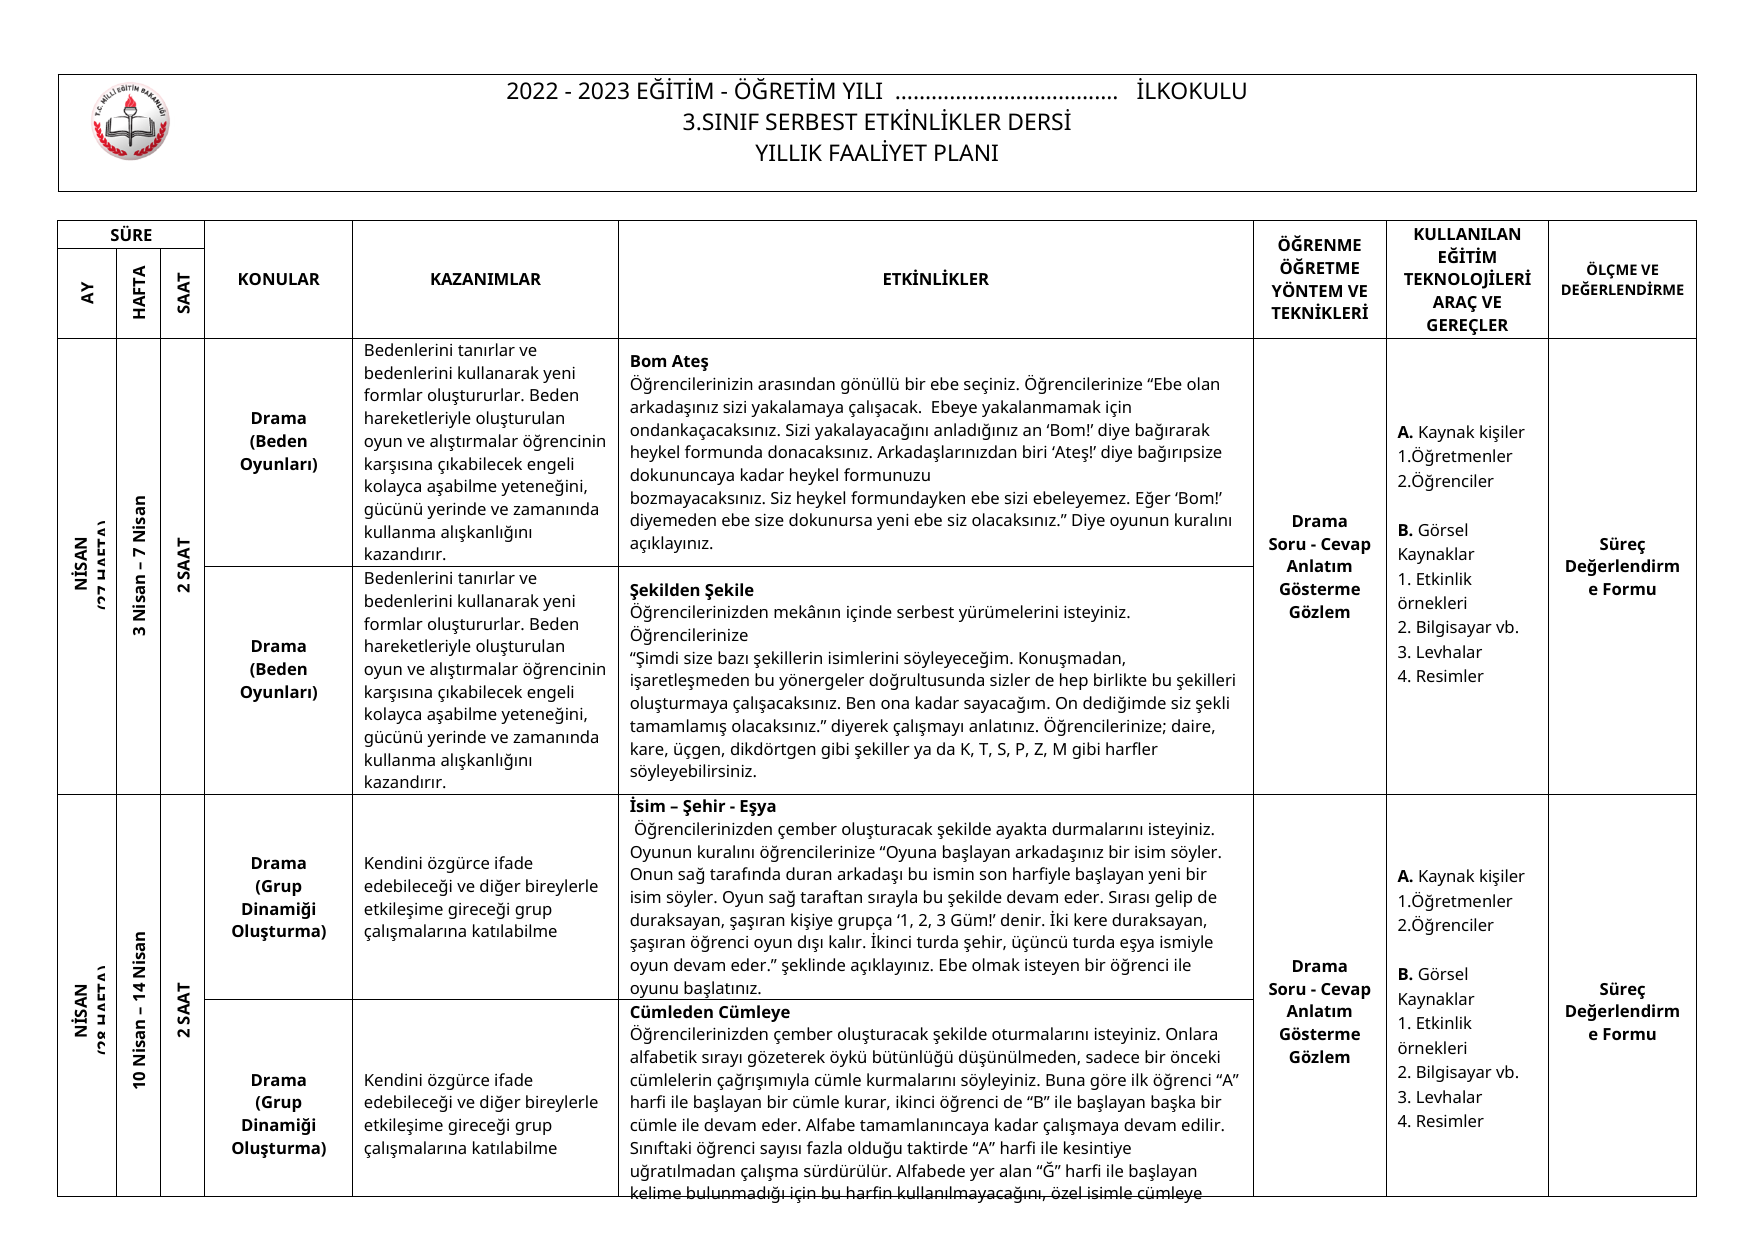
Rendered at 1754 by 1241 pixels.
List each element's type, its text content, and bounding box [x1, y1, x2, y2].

table_cell A. Kaynak kişiler 1.Öğretmenler 2.Öğrenciler B. Görsel Kaynaklar 1. Etkinlik örnekleri 2. Bilgisayar vb. 3. Levhalar 4. Resimler [1387, 795, 1548, 1196]
table_cell Drama Soru - Cevap Anlatım Gösterme Gözlem [1254, 339, 1386, 794]
table_cell Bom Ateş Öğrencilerinizin arasından gönüllü bir ebe seçiniz. Öğrencilerinize “Ebe olan arkadaşınız sizi yakalamaya çalışacak. Ebeye yakalanmamak için ondankaçacaksınız. Sizi yakalayacağını anladığınız an ‘Bom!’ diye bağırarak heykel formunda donacaksınız. Arkadaşlarınızdan biri ‘Ateş!’ diye bağırıpsize dokununcaya kadar heykel formunuzu bozmayacaksınız. Siz heykel formundayken ebe sizi ebeleyemez. Eğer ‘Bom!’ diyemeden ebe size dokunursa yeni ebe siz olacaksınız.” Diye oyunun kuralını açıklayınız. [619, 339, 1253, 566]
table_cell Drama (Beden Oyunları) [205, 567, 352, 794]
table_cell AY [58, 249, 116, 338]
table_cell HAFTA [117, 249, 160, 338]
table_cell 10 Nisan – 14 Nisan [117, 795, 160, 1196]
table_cell Kendini özgürce ifade edebileceği ve diğer bireylerle etkileşime gireceği grup çalışmalarına katılabilme [353, 795, 618, 999]
table_header ÖLÇME VE DEĞERLENDİRME [1549, 221, 1696, 338]
table_cell Kendini özgürce ifade edebileceği ve diğer bireylerle etkileşime gireceği grup çalışmalarına katılabilme [353, 1000, 618, 1196]
table_cell Süreç Değerlendirme Formu [1549, 339, 1696, 794]
table_cell 2 SAAT [161, 795, 204, 1196]
table_header SÜRE [58, 221, 204, 248]
table_header KAZANIMLAR [353, 221, 618, 338]
table_header KULLANILAN EĞİTİM TEKNOLOJİLERİ ARAÇ VE GEREÇLER [1387, 221, 1548, 338]
picture [85, 77, 175, 167]
table_header KONULAR [205, 221, 352, 338]
table_header ÖĞRENME ÖĞRETME YÖNTEM VE TEKNİKLERİ [1254, 221, 1386, 338]
table_cell NİSAN (28.HAFTA) [58, 795, 116, 1196]
table_cell Cümleden Cümleye Öğrencilerinizden çember oluşturacak şekilde oturmalarını isteyiniz. Onlara alfabetik sırayı gözeterek öykü bütünlüğü düşünülmeden, sadece bir önceki cümlelerin çağrışımıyla cümle kurmalarını söyleyiniz. Buna göre ilk öğrenci “A” harfi ile başlayan bir cümle kurar, ikinci öğrenci de “B” ile başlayan başka bir cümle ile devam eder. Alfabe tamamlanıncaya kadar çalışmaya devam edilir. Sınıftaki öğrenci sayısı fazla olduğu taktirde “A” harfi ile kesintiye uğratılmadan çalışma sürdürülür. Alfabede yer alan “Ğ” harfi ile başlayan kelime bulunmadığı için bu harfin kullanılmayacağını, özel isimle cümleye başlanmayacağını çalışmanın başında belirtiniz. [619, 1000, 1253, 1196]
table_cell NİSAN (27.HAFTA) [58, 339, 116, 794]
table_cell İsim – Şehir - Eşya Öğrencilerinizden çember oluşturacak şekilde ayakta durmalarını isteyiniz. Oyunun kuralını öğrencilerinize “Oyuna başlayan arkadaşınız bir isim söyler. Onun sağ tarafında duran arkadaşı bu ismin son harfiyle başlayan yeni bir isim söyler. Oyun sağ taraftan sırayla bu şekilde devam eder. Sırası gelip de duraksayan, şaşıran kişiye grupça ‘1, 2, 3 Güm!’ denir. İki kere duraksayan, şaşıran öğrenci oyun dışı kalır. İkinci turda şehir, üçüncü turda eşya ismiyle oyun devam eder.” şeklinde açıklayınız. Ebe olmak isteyen bir öğrenci ile oyunu başlatınız. [619, 795, 1253, 999]
table_cell Drama (Beden Oyunları) [205, 339, 352, 566]
table_header ETKİNLİKLER [619, 221, 1253, 338]
table_cell 2 SAAT [161, 339, 204, 794]
table_cell Süreç Değerlendirme Formu [1549, 795, 1696, 1196]
table_cell SAAT [161, 249, 204, 338]
table_cell Drama Soru - Cevap Anlatım Gösterme Gözlem [1254, 795, 1386, 1196]
table_cell A. Kaynak kişiler 1.Öğretmenler 2.Öğrenciler B. Görsel Kaynaklar 1. Etkinlik örnekleri 2. Bilgisayar vb. 3. Levhalar 4. Resimler [1387, 339, 1548, 794]
table_cell Şekilden Şekile Öğrencilerinizden mekânın içinde serbest yürümelerini isteyiniz. Öğrencilerinize “Şimdi size bazı şekillerin isimlerini söyleyeceğim. Konuşmadan, işaretleşmeden bu yönergeler doğrultusunda sizler de hep birlikte bu şekilleri oluşturmaya çalışacaksınız. Ben ona kadar sayacağım. On dediğimde siz şekli tamamlamış olacaksınız.” diyerek çalışmayı anlatınız. Öğrencilerinize; daire, kare, üçgen, dikdörtgen gibi şekiller ya da K, T, S, P, Z, M gibi harfler söyleyebilirsiniz. [619, 567, 1253, 794]
table_cell Drama (Grup Dinamiği Oluşturma) [205, 1000, 352, 1196]
table_cell 3 Nisan – 7 Nisan [117, 339, 160, 794]
table_cell Drama (Grup Dinamiği Oluşturma) [205, 795, 352, 999]
